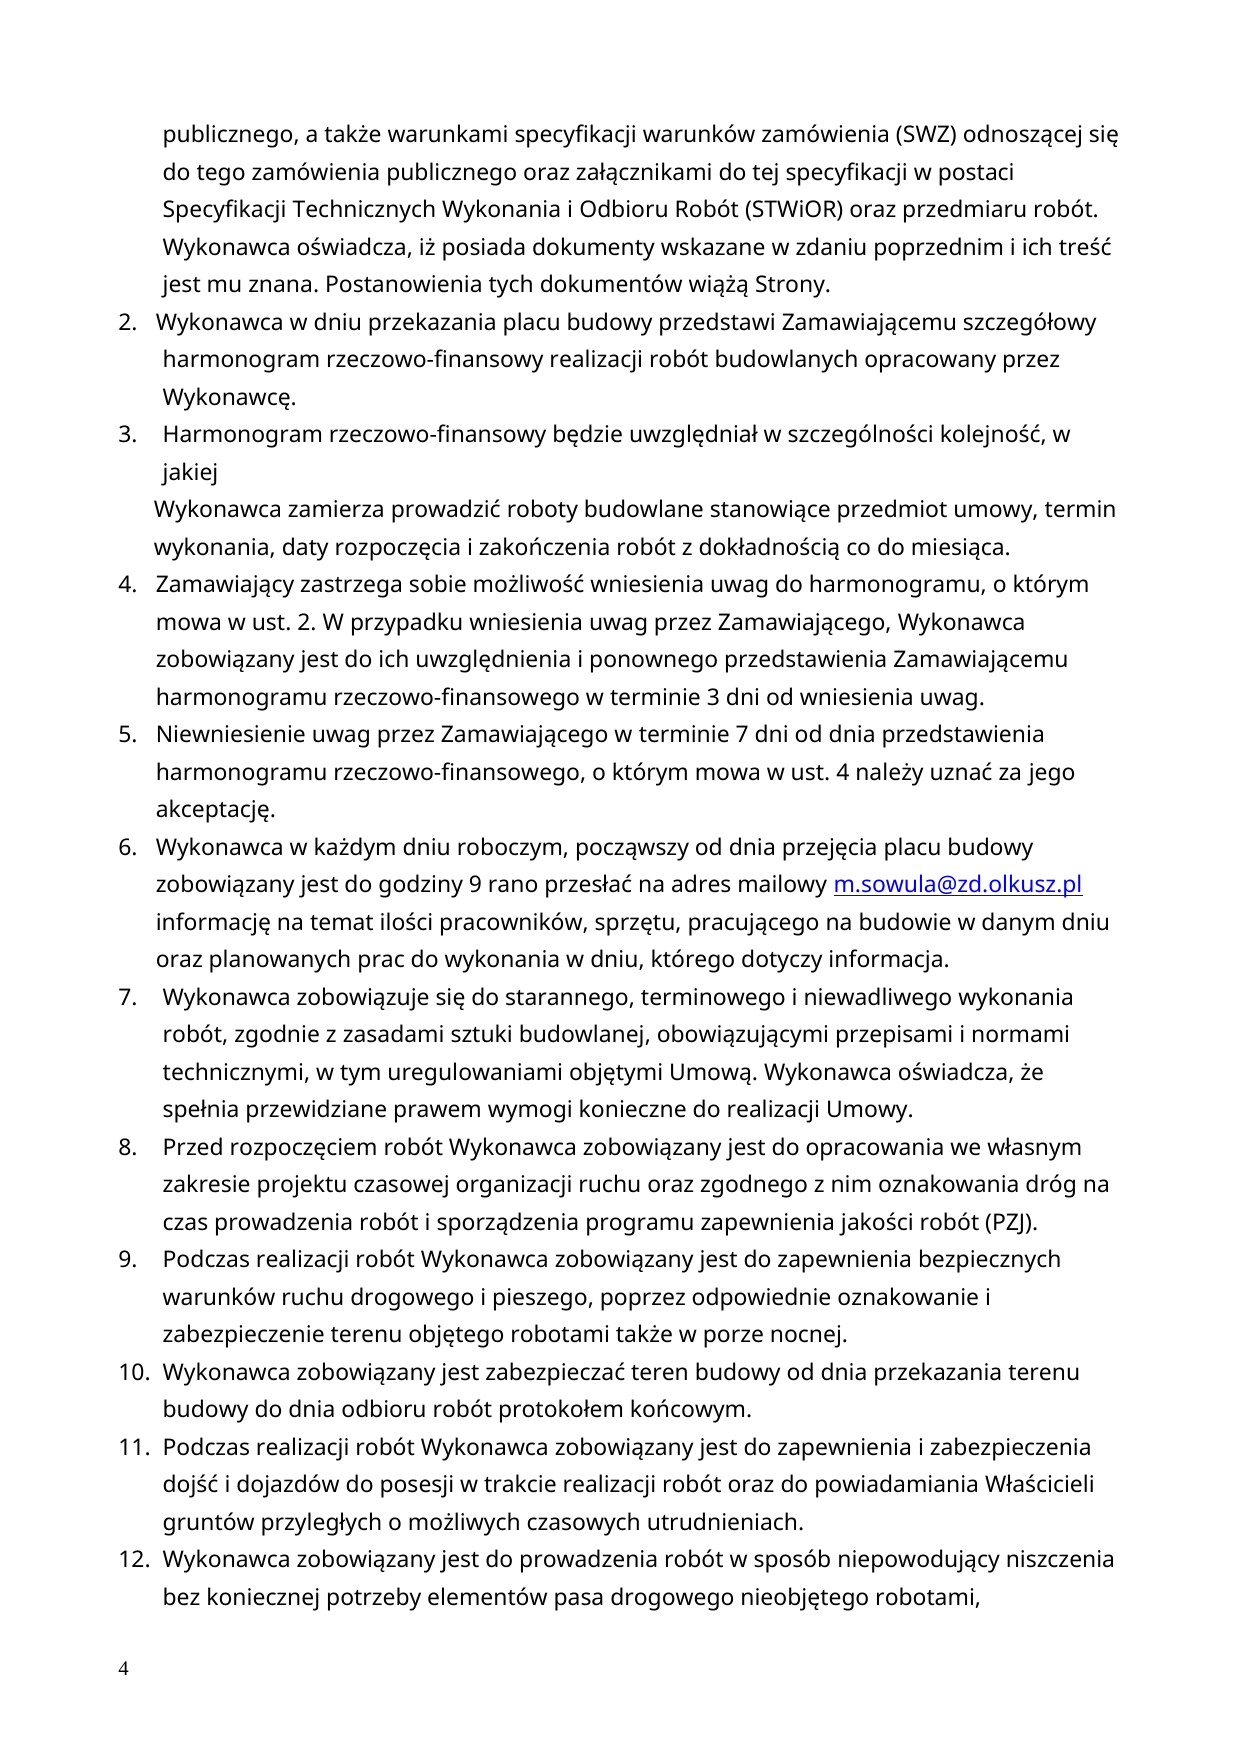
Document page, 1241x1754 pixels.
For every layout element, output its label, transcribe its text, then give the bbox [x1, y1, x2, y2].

list Wykonawca w dniu przekazania placu budowy przedstawi Zamawiającemu szczegółowy harmonogram rzeczowo-finansowy realizacji robót budowlanych opracowany przez Wykonawcę. [118, 306, 1122, 412]
list Podczas realizacji robót Wykonawca zobowiązany jest do zapewnienia bezpiecznych warunków ruchu drogowego i pieszego, poprzez odpowiednie oznakowanie i zabezpieczenie terenu objętego robotami także w porze nocnej. [118, 1243, 1122, 1349]
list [118, 1543, 1122, 1612]
list Podczas realizacji robót Wykonawca zobowiązany jest do zapewnienia i zabezpieczenia dojść i dojazdów do posesji w trakcie realizacji robót oraz do powiadamiania Właścicieli gruntów przyległych o możliwych czasowych utrudnieniach. [118, 1431, 1122, 1537]
list Wykonawca zobowiązuje się do starannego, terminowego i niewadliwego wykonania robót, zgodnie z zasadami sztuki budowlanej, obowiązującymi przepisami i normami technicznymi, w tym uregulowaniami objętymi Umową. Wykonawca oświadcza, że spełnia przewidziane prawem wymogi konieczne do realizacji Umowy. [118, 981, 1122, 1124]
list Wykonawca w każdym dniu roboczym, począwszy od dnia przejęcia placu budowy zobowiązany jest do godziny 9 rano przesłać na adres mailowy m.sowula@zd.olkusz.pl informację na temat ilości pracowników, sprzętu, pracującego na budowie w danym dniu oraz planowanych prac do wykonania w dniu, którego dotyczy informacja. [118, 831, 1122, 974]
text Wykonawca zamierza prowadzić roboty budowlane stanowiące przedmiot umowy, termin [118, 493, 1122, 524]
list Zamawiający zastrzega sobie możliwość wniesienia uwag do harmonogramu, o którym mowa w ust. 2. W przypadku wniesienia uwag przez Zamawiającego, Wykonawca zobowiązany jest do ich uwzględnienia i ponownego przedstawienia Zamawiającemu harmonogramu rzeczowo-finansowego w terminie 3 dni od wniesienia uwag. [118, 568, 1122, 712]
list Przed rozpoczęciem robót Wykonawca zobowiązany jest do opracowania we własnym zakresie projektu czasowej organizacji ruchu oraz zgodnego z nim oznakowania dróg na czas prowadzenia robót i sporządzenia programu zapewnienia jakości robót (PZJ). [118, 1131, 1122, 1237]
list Harmonogram rzeczowo-finansowy będzie uwzględniał w szczególności kolejność, w jakiej [118, 418, 1122, 487]
text wykonania, daty rozpoczęcia i zakończenia robót z dokładnością co do miesiąca. [118, 531, 1122, 562]
list Wykonawca zobowiązany jest zabezpieczać teren budowy od dnia przekazania terenu budowy do dnia odbioru robót protokołem końcowym. [118, 1356, 1122, 1424]
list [118, 118, 1122, 299]
list Niewniesienie uwag przez Zamawiającego w terminie 7 dni od dnia przedstawienia harmonogramu rzeczowo-finansowego, o którym mowa w ust. 4 należy uznać za jego akceptację. [118, 718, 1122, 824]
